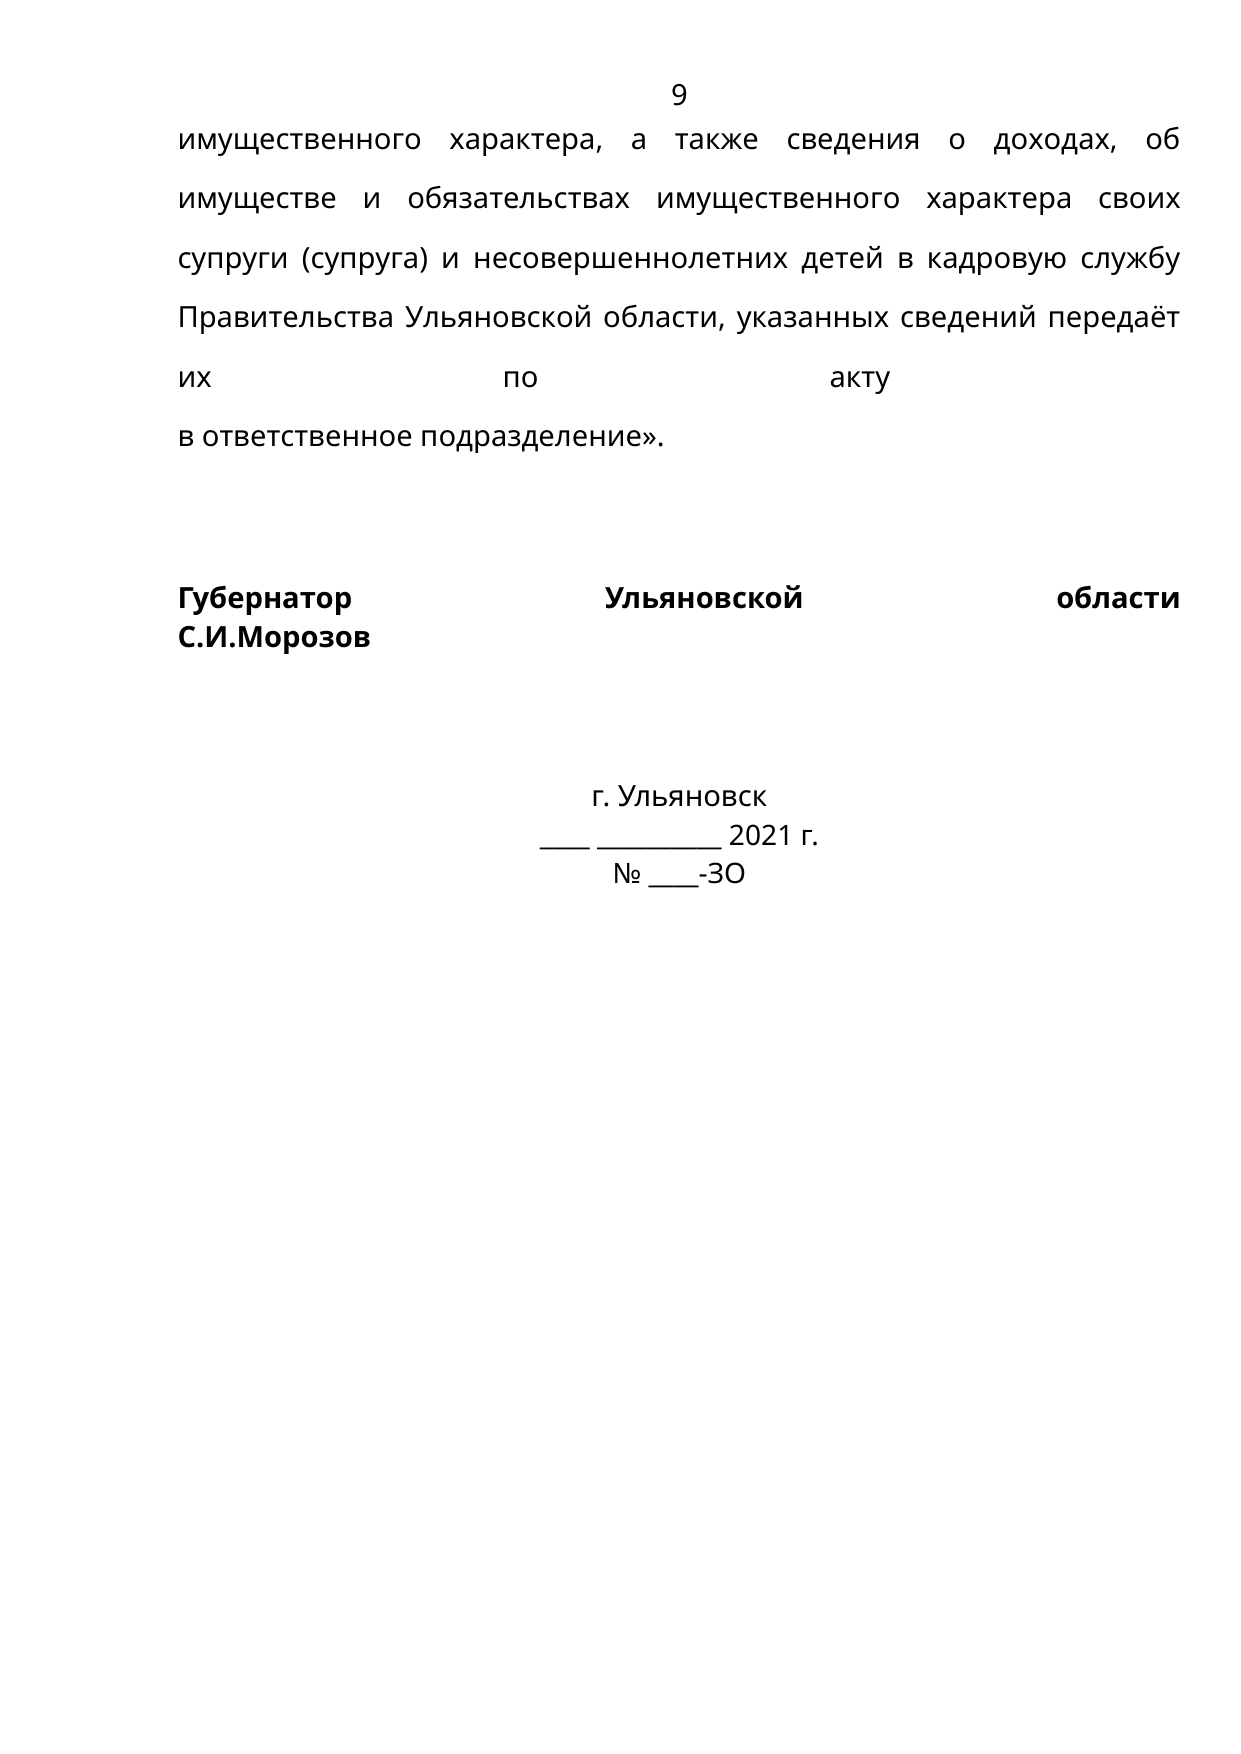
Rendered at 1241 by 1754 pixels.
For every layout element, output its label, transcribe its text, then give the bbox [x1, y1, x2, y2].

text г. Ульяновск [177, 776, 1181, 815]
text ____ __________ 2021 г. [177, 815, 1181, 853]
text Губернатор Ульяновской области С.И.Морозов [177, 577, 1181, 656]
text № ____-ЗО [177, 853, 1181, 892]
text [177, 118, 1181, 455]
